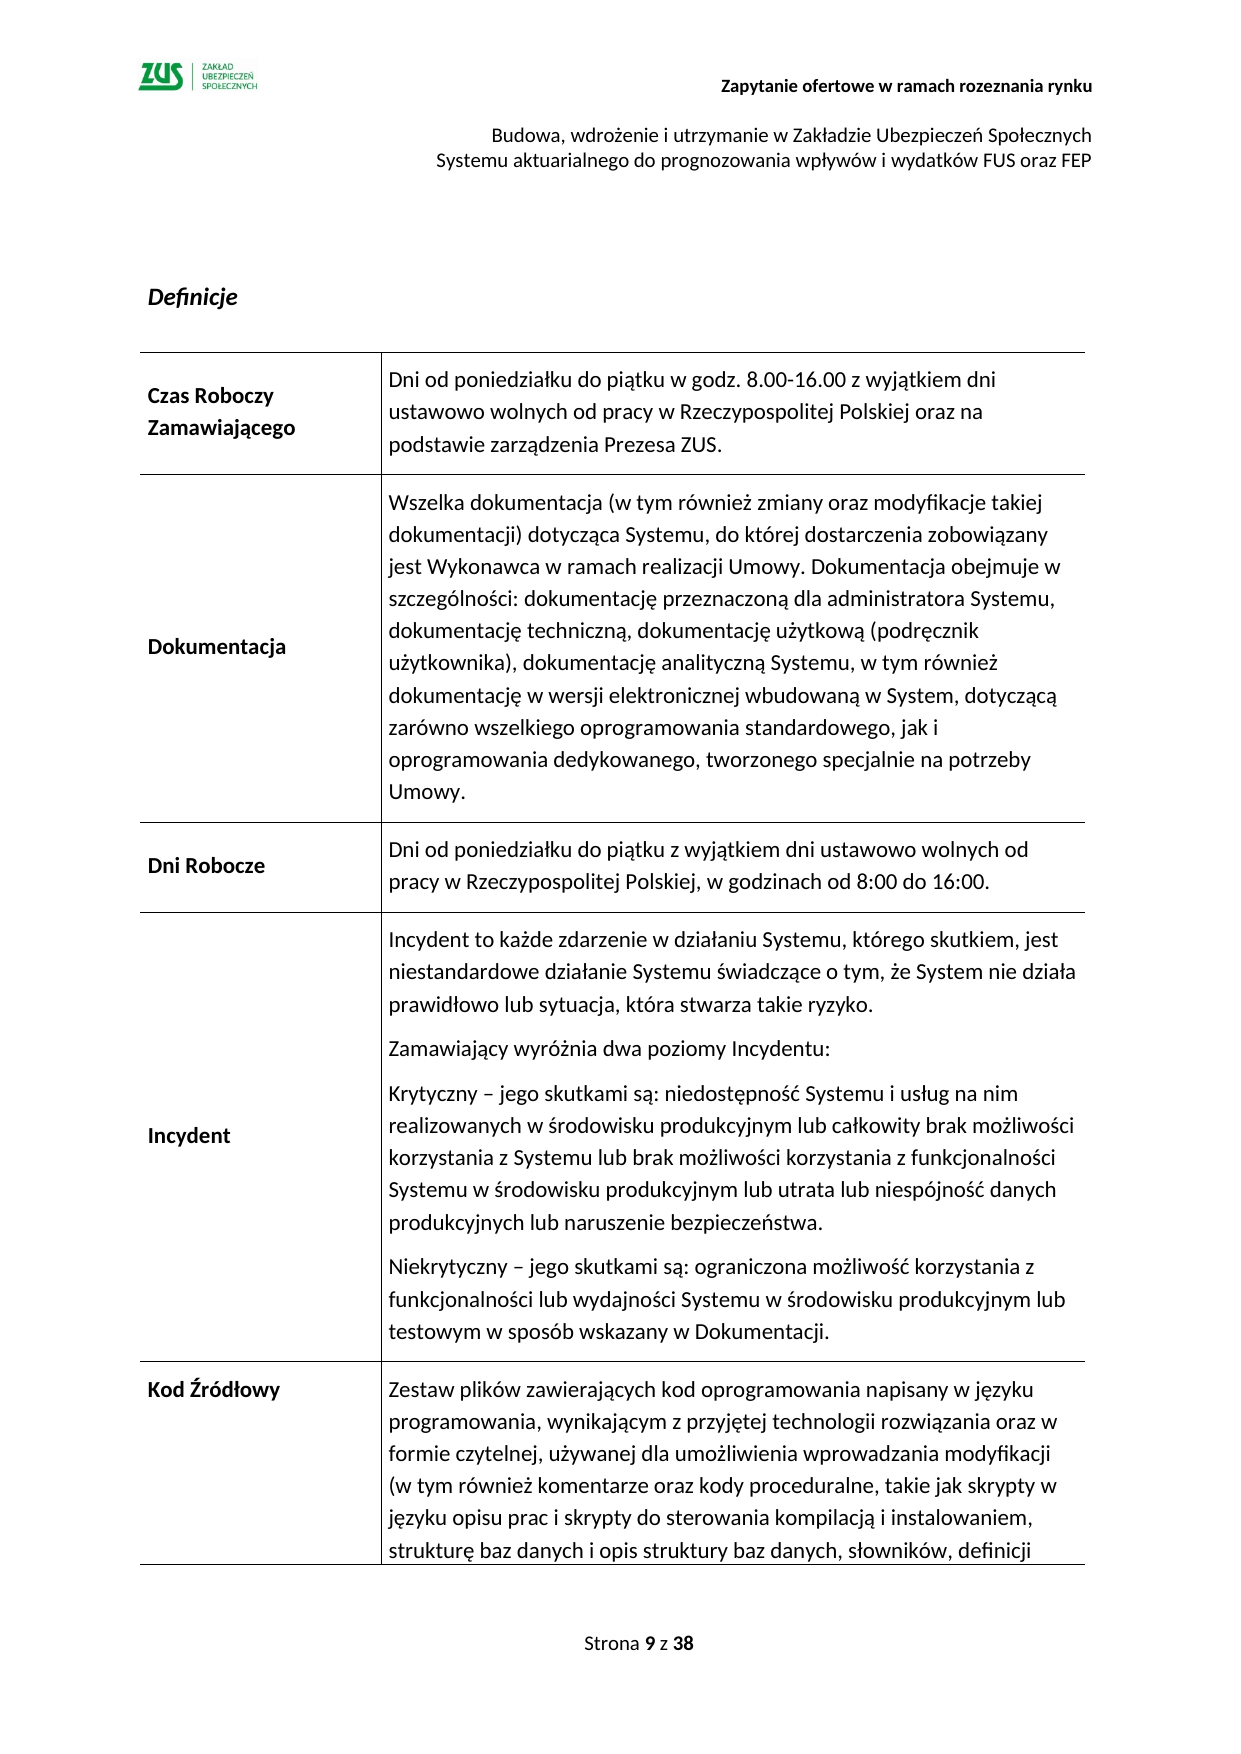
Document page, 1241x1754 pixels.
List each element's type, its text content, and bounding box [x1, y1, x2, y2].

table_cell Incydent to każde zdarzenie w działaniu Systemu, którego skutkiem, jest niestandardowe działanie Systemu świadczące o tym, że System nie działa prawidłowo lub sytuacja, która stwarza takie ryzyko. Zamawiający wyróżnia dwa poziomy Incydentu: Krytyczny – jego skutkami są: niedostępność Systemu i usług na nim realizowanych w środowisku produkcyjnym lub całkowity brak możliwości korzystania z Systemu lub brak możliwości korzystania z funkcjonalności Systemu w środowisku produkcyjnym lub utrata lub niespójność danych produkcyjnych lub naruszenie bezpieczeństwa. Niekrytyczny – jego skutkami są: ograniczona możliwość korzystania z funkcjonalności lub wydajności Systemu w środowisku produkcyjnym lub testowym w sposób wskazany w Dokumentacji. [382, 913, 1085, 1361]
subtitle Definicje [148, 281, 1092, 312]
table_header Dni od poniedziałku do piątku w godz. 8.00-16.00 z wyjątkiem dni ustawowo wolnych od pracy w Rzeczypospolitej Polskiej oraz na podstawie zarządzenia Prezesa ZUS. [382, 353, 1085, 474]
table_cell Incydent [140, 913, 381, 1361]
table_cell Kod Źródłowy [140, 1362, 381, 1564]
table_cell Dni od poniedziałku do piątku z wyjątkiem dni ustawowo wolnych od pracy w Rzeczypospolitej Polskiej, w godzinach od 8:00 do 16:00. [382, 823, 1085, 912]
picture [136, 58, 259, 93]
table_header Czas Roboczy Zamawiającego [140, 353, 381, 474]
table_cell Dni Robocze [140, 823, 381, 912]
table_cell Wszelka dokumentacja (w tym również zmiany oraz modyfikacje takiej dokumentacji) dotycząca Systemu, do której dostarczenia zobowiązany jest Wykonawca w ramach realizacji Umowy. Dokumentacja obejmuje w szczególności: dokumentację przeznaczoną dla administratora Systemu, dokumentację techniczną, dokumentację użytkową (podręcznik użytkownika), dokumentację analityczną Systemu, w tym również dokumentację w wersji elektronicznej wbudowaną w System, dotyczącą zarówno wszelkiego oprogramowania standardowego, jak i oprogramowania dedykowanego, tworzonego specjalnie na potrzeby Umowy. [382, 475, 1085, 822]
table_cell Dokumentacja [140, 475, 381, 822]
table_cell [382, 1362, 1085, 1564]
